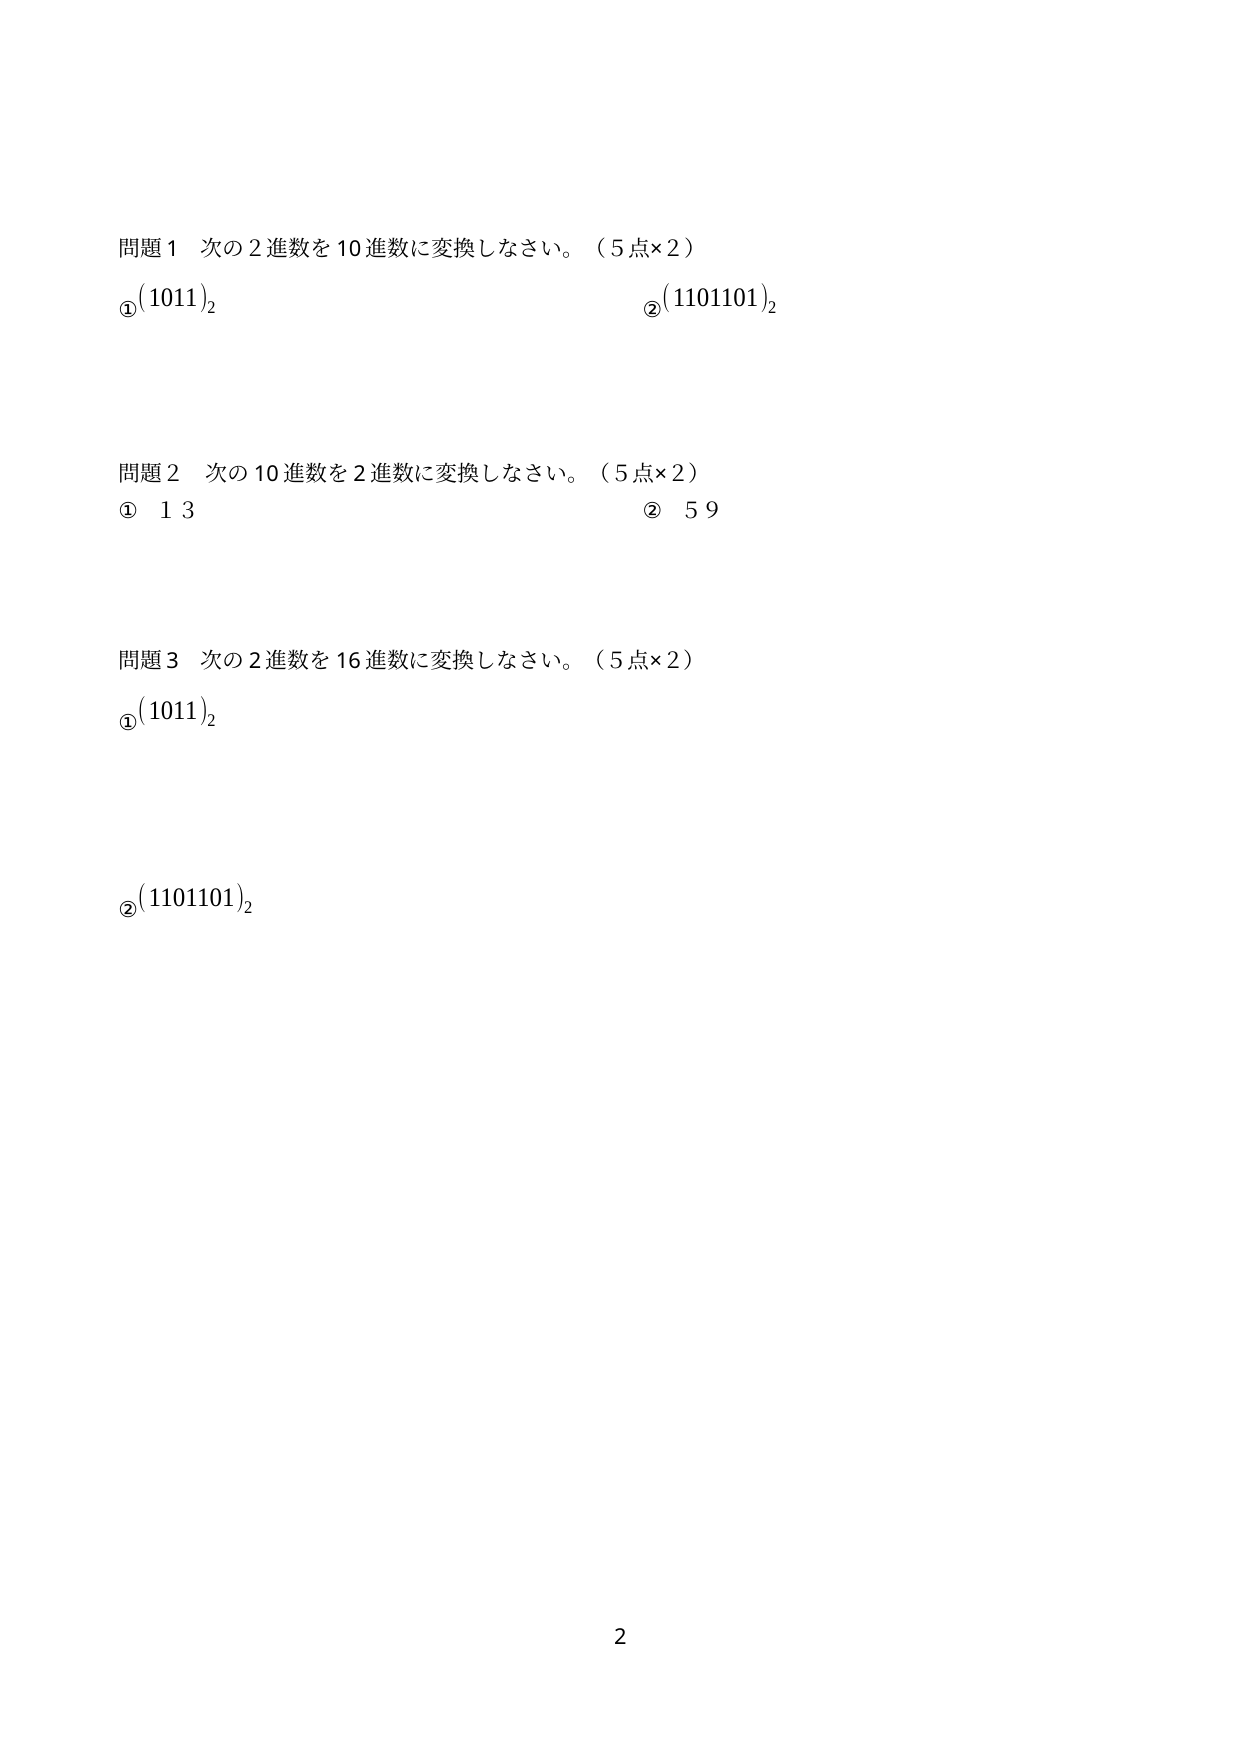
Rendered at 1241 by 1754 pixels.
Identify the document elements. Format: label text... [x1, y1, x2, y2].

text 問題1 次の２進数を10進数に変換しなさい。（５点×２） [118, 228, 1122, 266]
text 問題3 次の2進数を16進数に変換しなさい。（５点×２） [118, 641, 1122, 678]
text ① [118, 266, 598, 341]
text ② [118, 866, 598, 941]
list １３ [118, 491, 598, 528]
list ５９ [642, 491, 1122, 528]
text ② [642, 266, 1122, 341]
text ① [118, 678, 598, 753]
text 問題２ 次の10進数を2進数に変換しなさい。（５点×２） [118, 453, 1122, 491]
